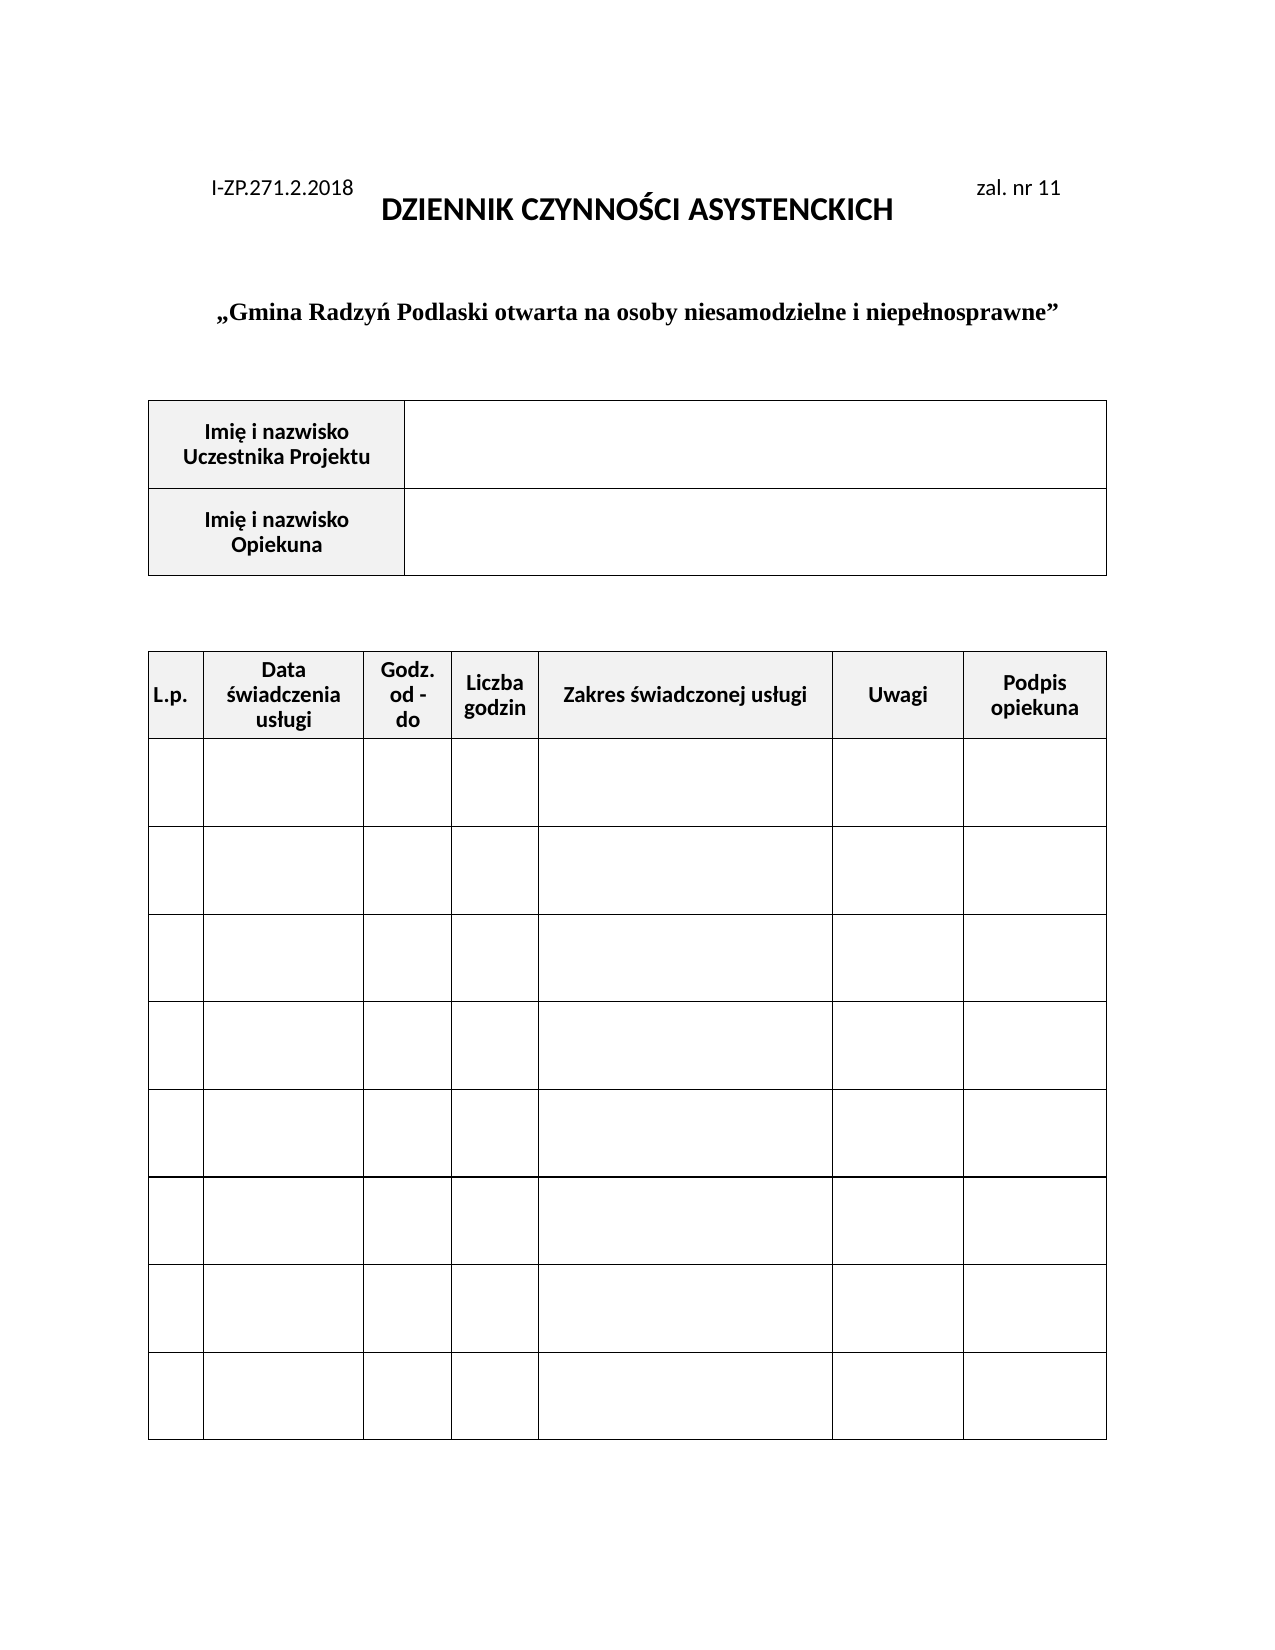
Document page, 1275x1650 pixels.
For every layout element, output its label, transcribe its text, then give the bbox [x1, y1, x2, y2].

table_cell [364, 1090, 451, 1176]
table_cell [964, 1002, 1106, 1089]
table_cell [833, 1002, 963, 1089]
table_cell [964, 1353, 1106, 1439]
table_cell [364, 915, 451, 1001]
table_cell [452, 1090, 538, 1176]
table_header L.p. [149, 652, 203, 738]
table_cell [833, 827, 963, 913]
text „Gmina Radzyń Podlaski otwarta na osoby niesamodzielne i niepełnosprawne” [150, 300, 1125, 325]
table_cell [452, 915, 538, 1001]
table_cell [149, 739, 203, 826]
table_cell [204, 827, 363, 913]
table_header Podpis opiekuna [964, 652, 1106, 738]
table_cell [204, 1090, 363, 1176]
table_cell [364, 1178, 451, 1264]
table_cell [964, 1090, 1106, 1176]
table_cell [452, 827, 538, 913]
table_cell [833, 1265, 963, 1352]
table_cell [364, 1353, 451, 1439]
table_cell [364, 1002, 451, 1089]
table_header Data świadczenia usługi [204, 652, 363, 738]
table_cell [539, 1265, 832, 1352]
table_cell [539, 915, 832, 1001]
table_cell [539, 1090, 832, 1176]
table_cell [539, 827, 832, 913]
table_cell [204, 739, 363, 826]
table_cell [149, 827, 203, 913]
table_cell [452, 1265, 538, 1352]
table_cell [149, 915, 203, 1001]
table_cell Imię i nazwisko Opiekuna [149, 489, 404, 575]
table_cell [833, 1178, 963, 1264]
table_cell [149, 1265, 203, 1352]
table_cell [539, 739, 832, 826]
table_cell [539, 1002, 832, 1089]
table_cell [452, 1178, 538, 1264]
table_header Godz. od - do [364, 652, 451, 738]
table_cell [964, 915, 1106, 1001]
table_cell [204, 915, 363, 1001]
table_cell [204, 1002, 363, 1089]
table_cell [964, 1178, 1106, 1264]
table_cell [452, 1002, 538, 1089]
table_cell [833, 915, 963, 1001]
table_cell [149, 1178, 203, 1264]
table_cell [149, 1002, 203, 1089]
table_cell [364, 827, 451, 913]
table_cell [833, 1353, 963, 1439]
table_cell [452, 1353, 538, 1439]
table_cell [204, 1178, 363, 1264]
table_cell [539, 1178, 832, 1264]
table_cell [364, 1265, 451, 1352]
table_header Liczba godzin [452, 652, 538, 738]
table_header Imię i nazwisko Uczestnika Projektu [149, 401, 404, 488]
table_cell [964, 827, 1106, 913]
table_cell [964, 1265, 1106, 1352]
table_cell [204, 1265, 363, 1352]
table_cell [204, 1353, 363, 1439]
table_cell [539, 1353, 832, 1439]
table_cell [833, 739, 963, 826]
table_cell [364, 739, 451, 826]
table_header Uwagi [833, 652, 963, 738]
table_header Zakres świadczonej usługi [539, 652, 832, 738]
table_cell [405, 489, 1106, 575]
table_cell [964, 739, 1106, 826]
table_cell [149, 1090, 203, 1176]
table_header [405, 401, 1106, 488]
table_cell [452, 739, 538, 826]
table_cell [149, 1353, 203, 1439]
table_cell [833, 1090, 963, 1176]
text DZIENNIK CZYNNOŚCI ASYSTENCKICH [150, 200, 1125, 225]
text I-ZP.271.2.2018 zal. nr 11 [150, 150, 1125, 200]
